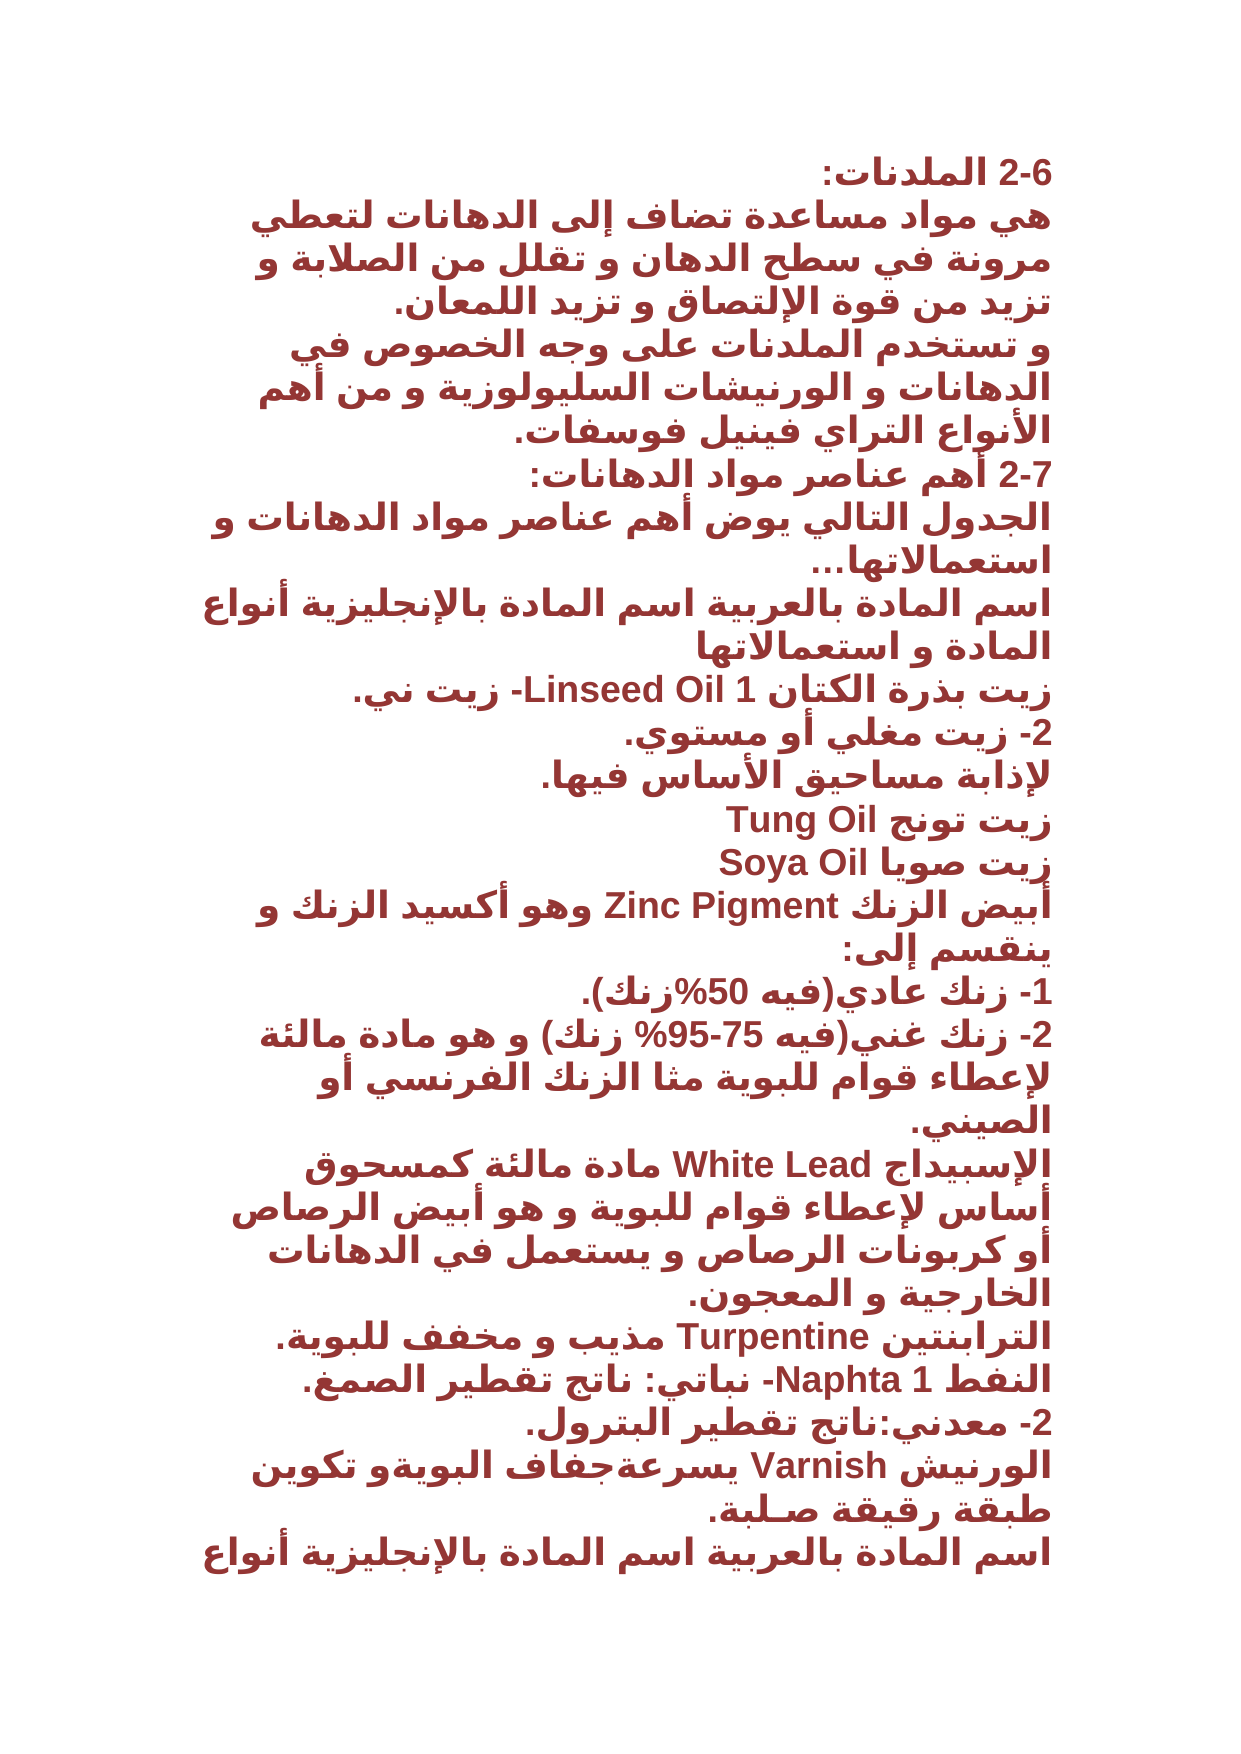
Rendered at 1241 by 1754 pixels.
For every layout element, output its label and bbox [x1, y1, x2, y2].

text [187, 150, 1053, 1573]
